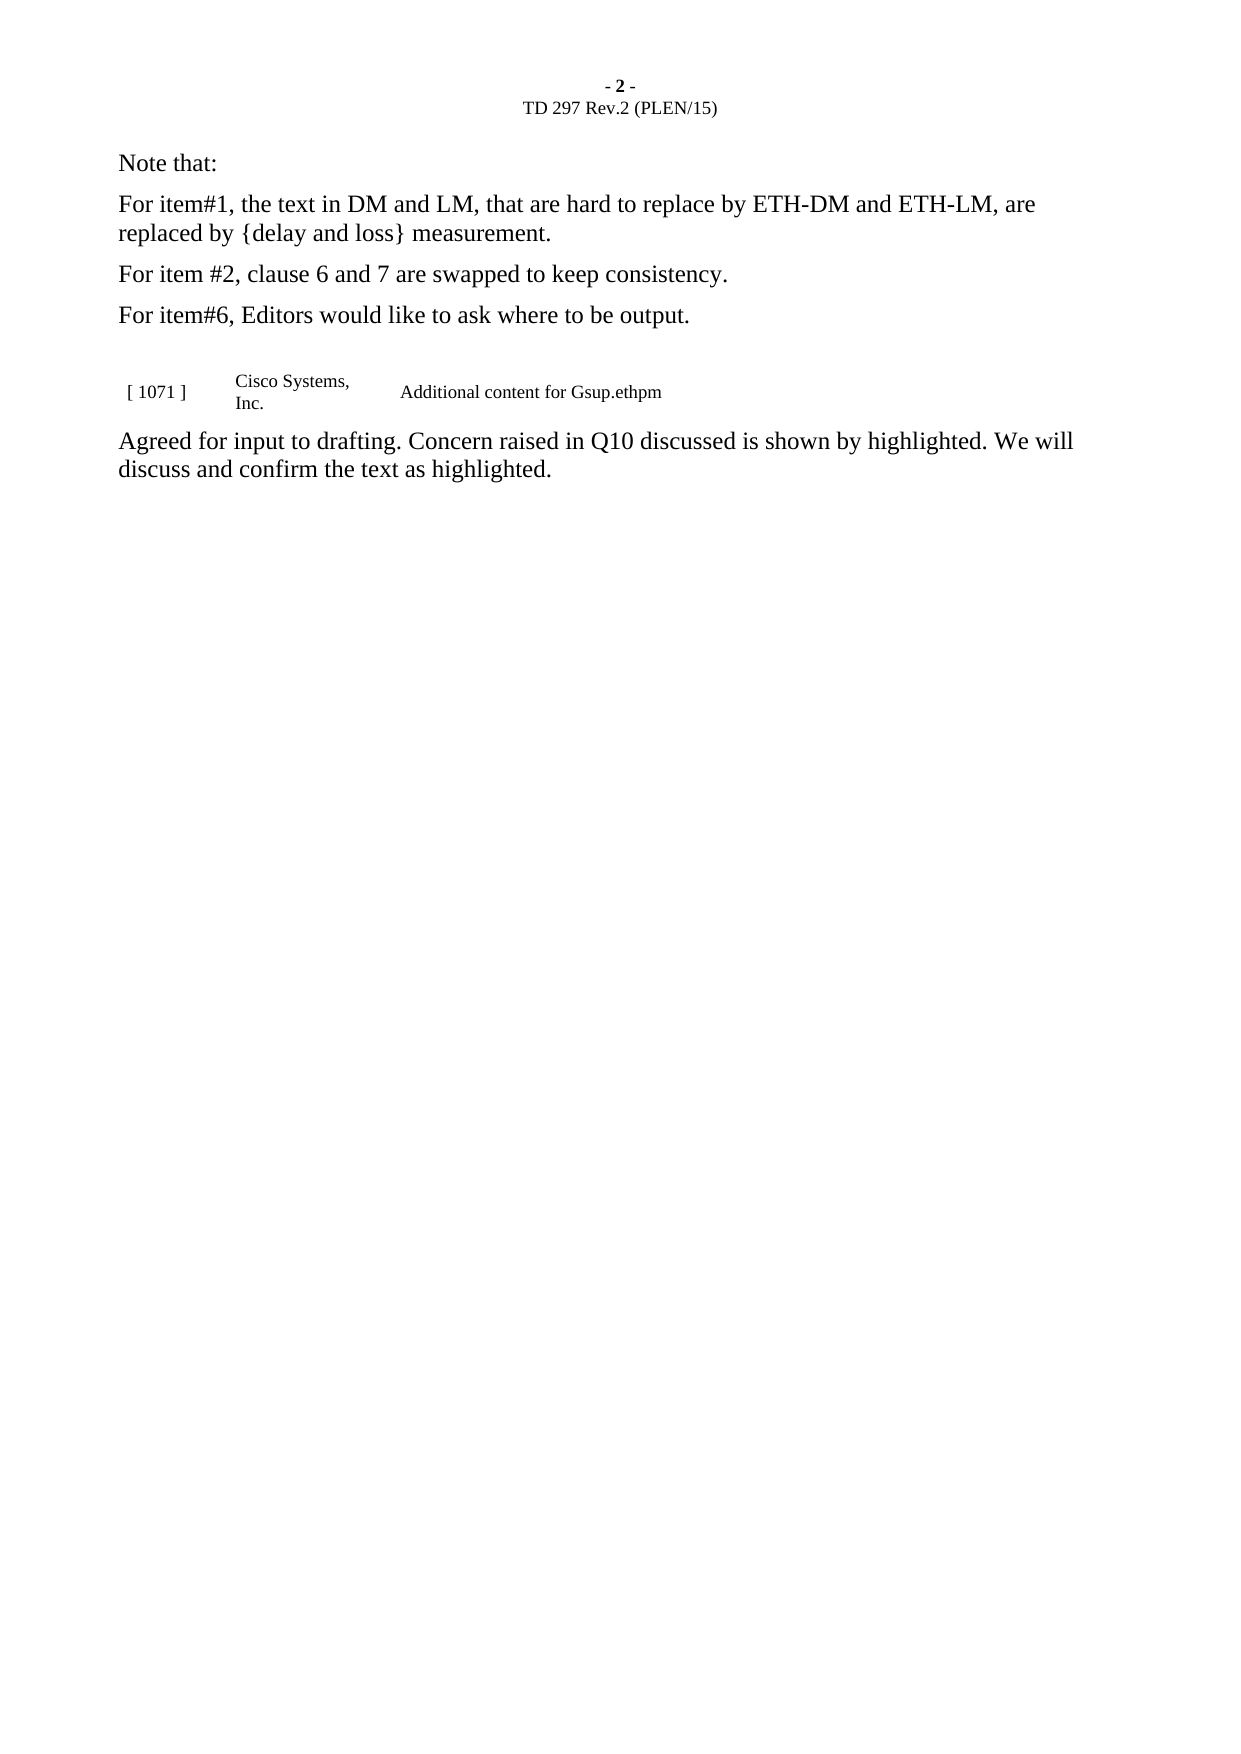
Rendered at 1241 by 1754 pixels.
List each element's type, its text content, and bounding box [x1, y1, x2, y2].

text For item#1, the text in DM and LM, that are hard to replace by ETH-DM and ETH-LM, are replaced by {delay and loss} measurement. [118, 189, 1122, 246]
text Agreed for input to drafting. Concern raised in Q10 discussed is shown by highlighted. We will discuss and confirm the text as highlighted. [118, 426, 1122, 483]
text For item#6, Editors would like to ask where to be output. [118, 300, 1122, 329]
text For item #2, clause 6 and 7 are swapped to keep consistency. [118, 259, 1122, 288]
table_header Additional content for Gsup.ethpm [390, 370, 944, 413]
text Note that: [118, 148, 1122, 176]
table_header Cisco Systems, Inc. [225, 370, 389, 413]
table_header [ 1071 ] [117, 370, 225, 413]
